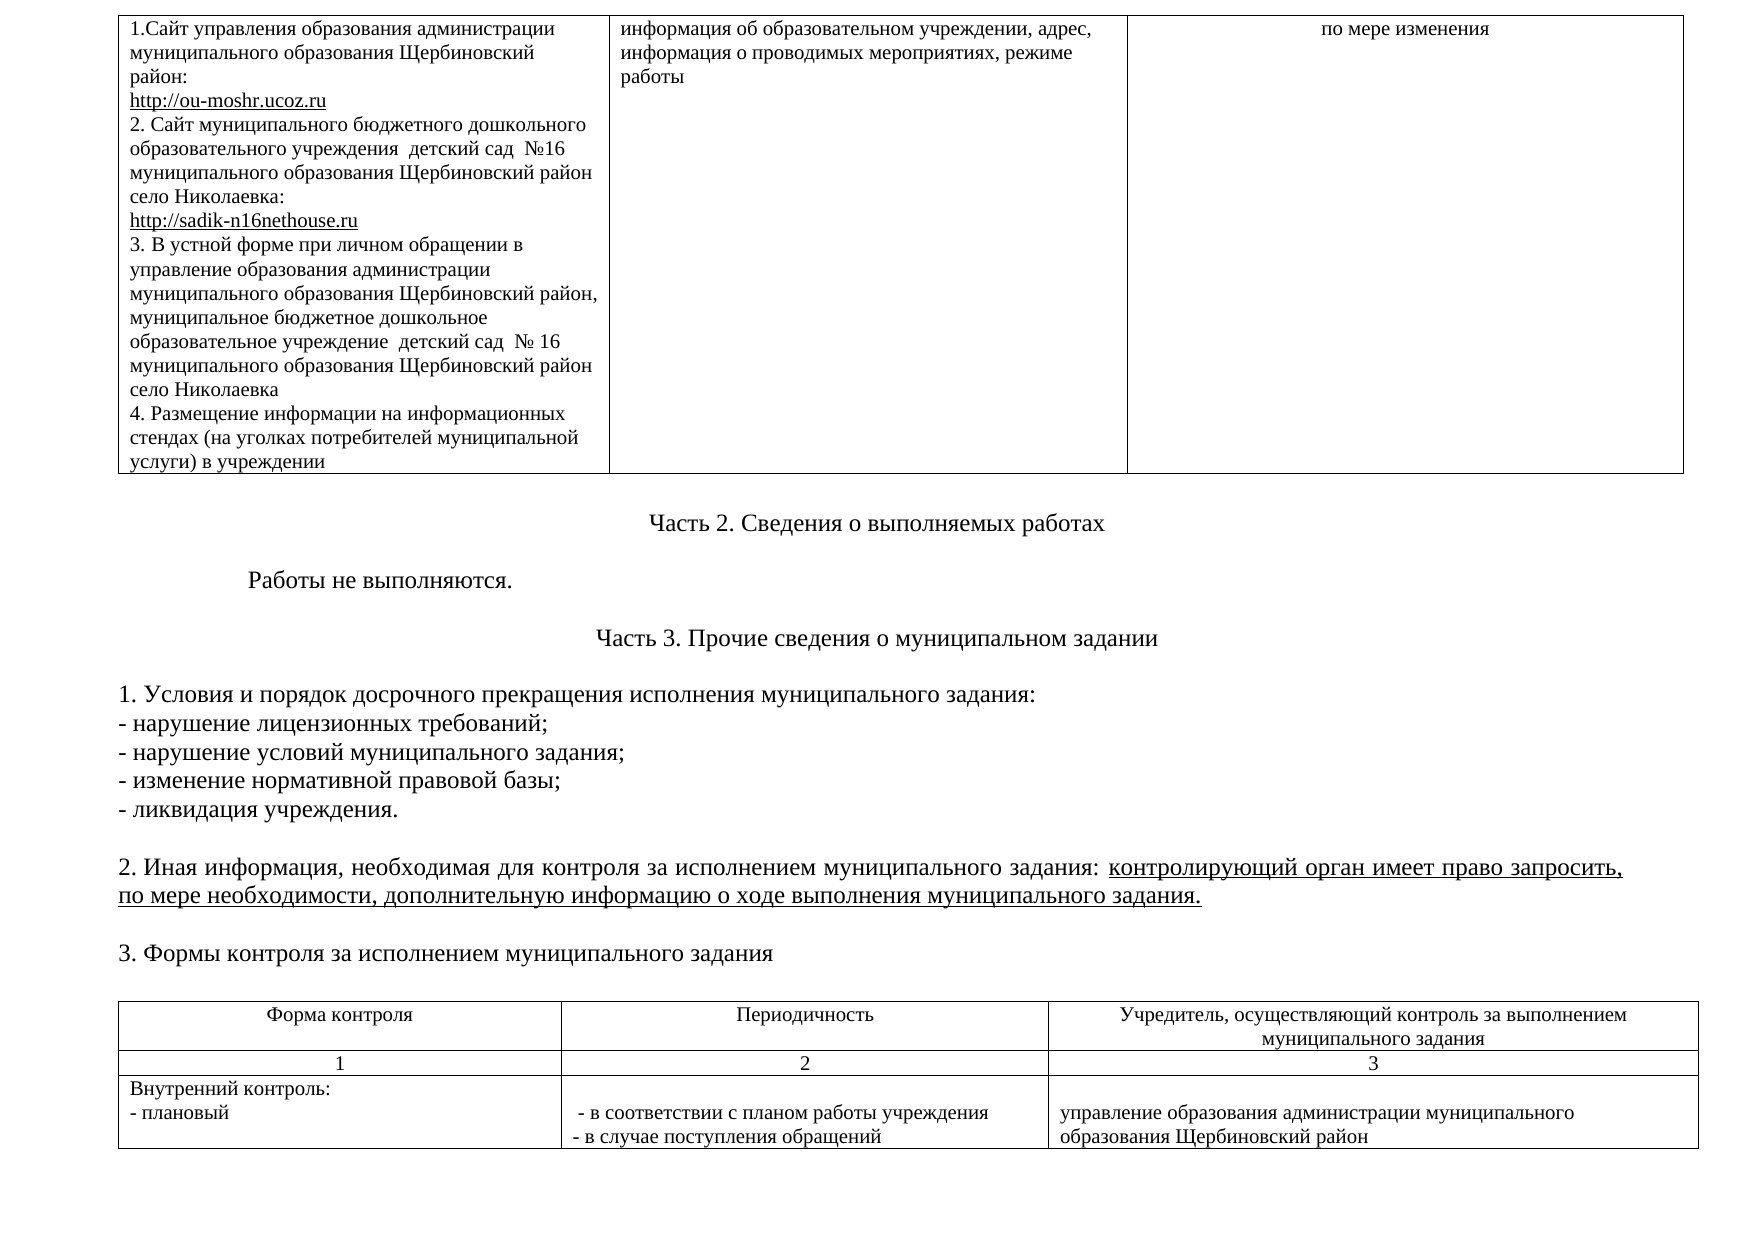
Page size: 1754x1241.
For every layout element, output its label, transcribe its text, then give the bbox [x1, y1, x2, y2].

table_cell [1049, 1076, 1698, 1148]
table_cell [119, 1076, 561, 1148]
table_header Периодичность [562, 1002, 1048, 1050]
text Часть 3. Прочие сведения о муниципальном задании [118, 623, 1636, 651]
text 3. Формы контроля за исполнением муниципального задания [118, 938, 1636, 967]
table_header Форма контроля [119, 1002, 561, 1050]
text - нарушение условий муниципального задания; [118, 737, 1636, 766]
table_cell информация об образовательном учреждении, адрес, информация о проводимых мероприятиях, режиме работы [610, 16, 1127, 473]
table_header Учредитель, осуществляющий контроль за выполнением муниципального задания [1049, 1002, 1698, 1050]
text Работы не выполняются. [118, 565, 1636, 594]
text - нарушение лицензионных требований; [118, 708, 1636, 737]
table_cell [562, 1076, 1048, 1148]
text 2. Иная информация, необходимая для контроля за исполнением муниципального задания: контролирующий орган имеет право запросить, по мере необходимости, дополнительную информацию о ходе выполнения муниципального задания. [118, 852, 1623, 910]
table_cell по мере изменения [1128, 16, 1683, 473]
table_cell 3 [1049, 1051, 1698, 1075]
table_cell 1 [119, 1051, 561, 1075]
table_cell 1.Сайт управления образования администрации муниципального образования Щербиновский район: http://ou-moshr.ucoz.ru 2. Сайт муниципального бюджетного дошкольного образовательного учреждения детский сад №16 муниципального образования Щербиновский район село Николаевка: http://sadik-n16nethouse.ru 3. В устной форме при личном обращении в управление образования администрации муниципального образования Щербиновский район, муниципальное бюджетное дошкольное образовательное учреждение детский сад № 16 муниципального образования Щербиновский район село Николаевка 4. Размещение информации на информационных стендах (на уголках потребителей муниципальной услуги) в учреждении [119, 16, 609, 473]
text Часть 2. Сведения о выполняемых работах [118, 508, 1636, 536]
text - ликвидация учреждения. [118, 794, 1636, 823]
text 1. Условия и порядок досрочного прекращения исполнения муниципального задания: [118, 679, 1636, 708]
text - изменение нормативной правовой базы; [118, 766, 1636, 794]
table_cell 2 [562, 1051, 1048, 1075]
